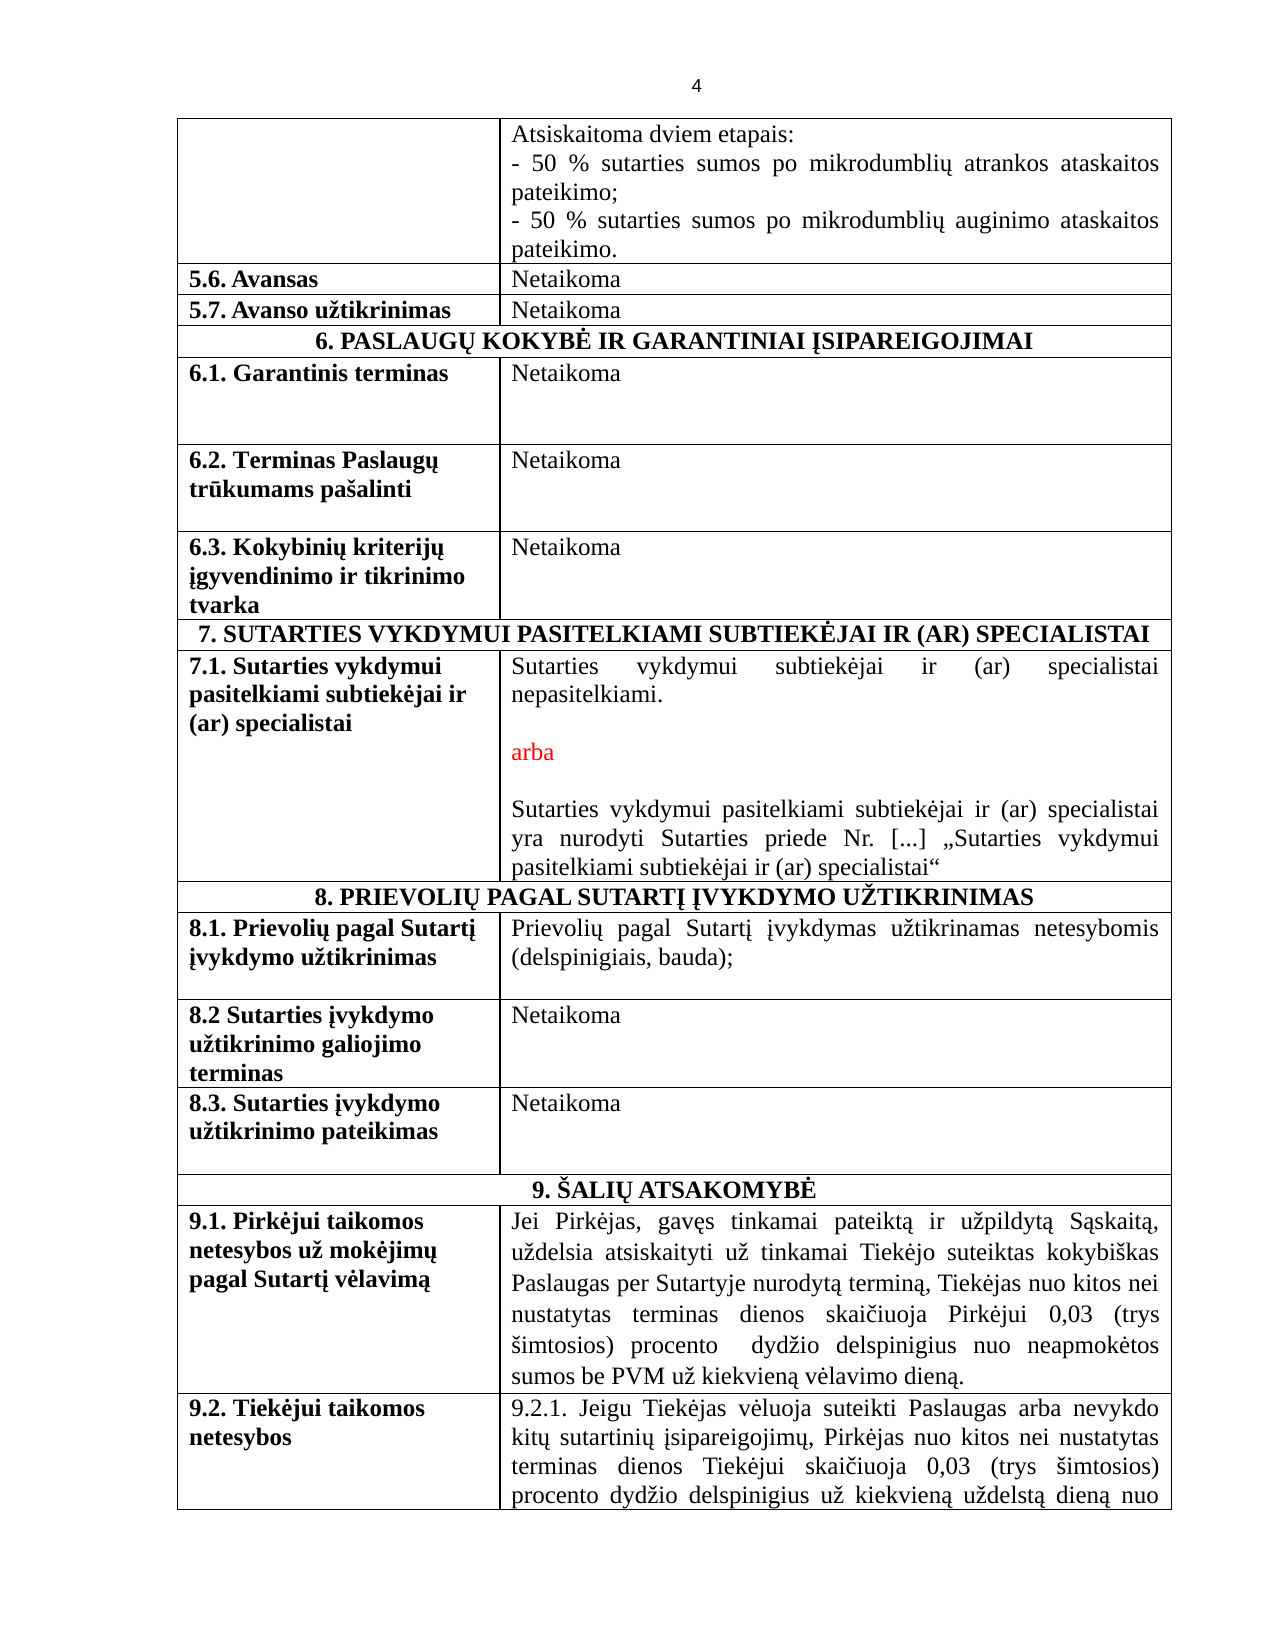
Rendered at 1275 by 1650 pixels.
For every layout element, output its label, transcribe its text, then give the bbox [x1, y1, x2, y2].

table_cell 6.3. Kokybinių kriterijų įgyvendinimo ir tikrinimo tvarka [178, 532, 499, 618]
table_cell 9. ŠALIŲ ATSAKOMYBĖ [178, 1175, 1171, 1205]
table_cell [178, 119, 499, 263]
table_cell 5.6. Avansas [178, 264, 499, 294]
table_cell Sutarties vykdymui subtiekėjai ir (ar) specialistai nepasitelkiami. arba Sutarties vykdymui pasitelkiami subtiekėjai ir (ar) specialistai yra nurodyti Sutarties priede Nr. [...] „Sutarties vykdymui pasitelkiami subtiekėjai ir (ar) specialistai“ [501, 651, 1171, 881]
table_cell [501, 119, 1171, 263]
table_cell 8. PRIEVOLIŲ PAGAL SUTARTĮ ĮVYKDYMO UŽTIKRINIMAS [178, 882, 1171, 912]
table_cell 6.2. Terminas Paslaugų trūkumams pašalinti [178, 445, 499, 531]
table_cell Netaikoma [501, 1000, 1171, 1087]
table_cell 8.3. Sutarties įvykdymo užtikrinimo pateikimas [178, 1088, 499, 1174]
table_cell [501, 1394, 1171, 1508]
table_cell 8.1. Prievolių pagal Sutartį įvykdymo užtikrinimas [178, 913, 499, 999]
table_cell Prievolių pagal Sutartį įvykdymas užtikrinamas netesybomis (delspinigiais, bauda); [501, 913, 1171, 999]
table_cell 7.1. Sutarties vykdymui pasitelkiami subtiekėjai ir (ar) specialistai [178, 651, 499, 881]
table_cell Netaikoma [501, 295, 1171, 325]
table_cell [178, 1394, 499, 1508]
table_cell 8.2 Sutarties įvykdymo užtikrinimo galiojimo terminas [178, 1000, 499, 1087]
table_cell Jei Pirkėjas, gavęs tinkamai pateiktą ir užpildytą Sąskaitą, uždelsia atsiskaityti už tinkamai Tiekėjo suteiktas kokybiškas Paslaugas per Sutartyje nurodytą terminą, Tiekėjas nuo kitos nei nustatytas terminas dienos skaičiuoja Pirkėjui 0,03 (trys šimtosios) procento dydžio delspinigius nuo neapmokėtos sumos be PVM už kiekvieną vėlavimo dieną. [501, 1206, 1171, 1392]
table_cell Netaikoma [501, 445, 1171, 531]
table_cell 7. SUTARTIES VYKDYMUI PASITELKIAMI SUBTIEKĖJAI IR (AR) SPECIALISTAI [178, 620, 1171, 650]
table_cell 6. PASLAUGŲ KOKYBĖ IR GARANTINIAI ĮSIPAREIGOJIMAI [178, 326, 1171, 357]
table_cell Netaikoma [501, 1088, 1171, 1174]
table_cell Netaikoma [501, 264, 1171, 294]
table_cell Netaikoma [501, 532, 1171, 618]
table_cell 9.1. Pirkėjui taikomos netesybos už mokėjimų pagal Sutartį vėlavimą [178, 1206, 499, 1392]
table_cell Netaikoma [501, 358, 1171, 444]
table_cell 6.1. Garantinis terminas [178, 358, 499, 444]
table_cell 5.7. Avanso užtikrinimas [178, 295, 499, 325]
